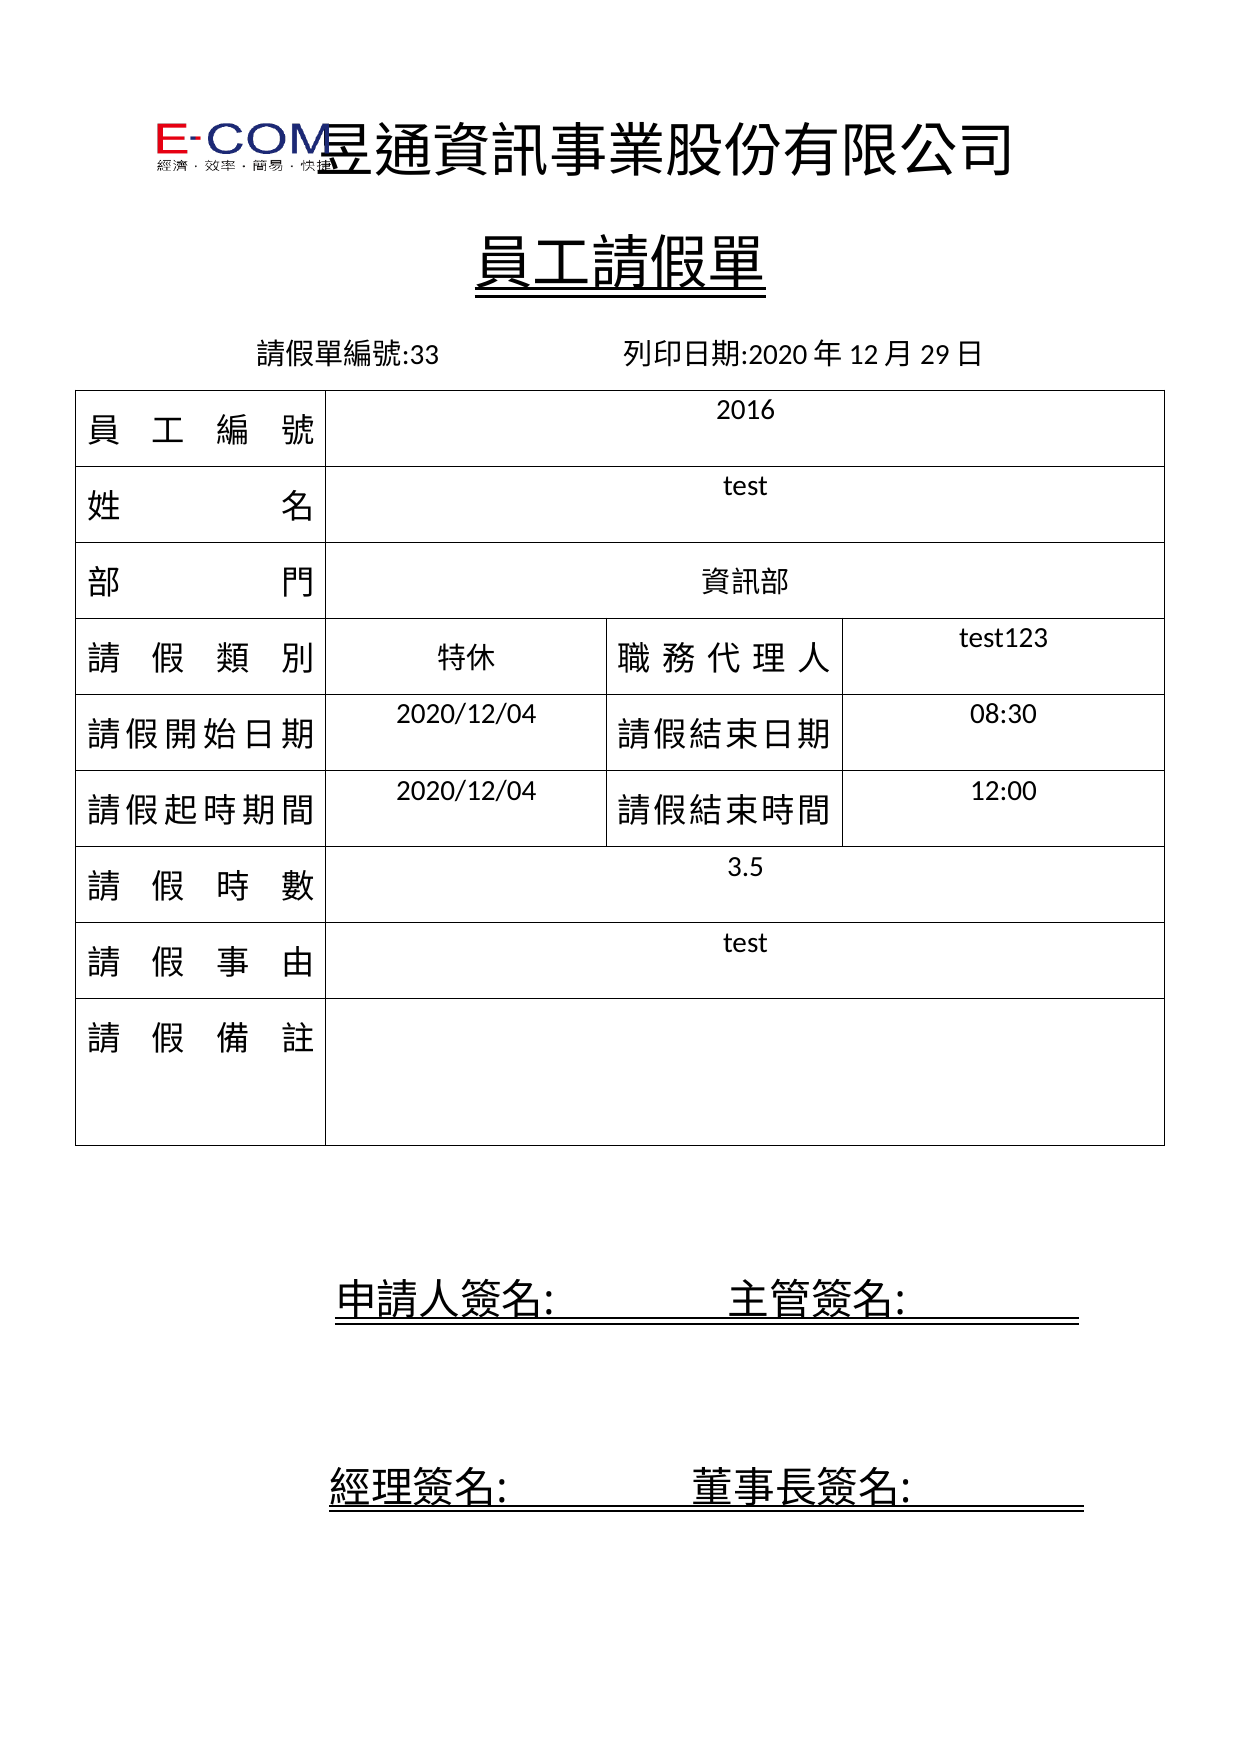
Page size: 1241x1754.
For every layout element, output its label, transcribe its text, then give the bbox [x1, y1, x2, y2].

table_cell [326, 999, 1164, 1145]
table_cell 請假時數 [76, 847, 325, 922]
table_cell 姓名 [76, 467, 325, 542]
table_cell 2020/12/04 [326, 695, 606, 770]
table_cell 職務代理人 [607, 619, 842, 694]
table_cell 請假類別 [76, 619, 325, 694]
text 經理簽名: 董事長簽名: [75, 1446, 1165, 1521]
text 昱通資訊事業股份有限公司 [75, 89, 1165, 202]
table_cell 12:00 [843, 771, 1164, 846]
table_cell 2020/12/04 [326, 771, 606, 846]
table_cell 請假備註 [76, 999, 325, 1145]
table_cell 請假起時期間 [76, 771, 325, 846]
text 員工請假單 [75, 202, 1165, 314]
table_header 員工編號 [76, 391, 325, 466]
table_cell 資訊部 [326, 543, 1164, 618]
table_cell 請假結束時間 [607, 771, 842, 846]
table_cell 08:30 [843, 695, 1164, 770]
table_cell 部門 [76, 543, 325, 618]
table_cell 請假事由 [76, 923, 325, 998]
table_cell 請假結束日期 [607, 695, 842, 770]
text 請假單編號:33 列印日期:2020年 12月 29日 [75, 314, 1165, 389]
table_cell 3.5 [326, 847, 1164, 922]
table_cell 特休 [326, 619, 606, 694]
table_cell test [326, 467, 1164, 542]
table_header 2016 [326, 391, 1164, 466]
table_cell test123 [843, 619, 1164, 694]
table_cell 請假開始日期 [76, 695, 325, 770]
text 申請人簽名: 主管簽名: [75, 1259, 1165, 1334]
picture [127, 117, 361, 177]
table_cell test [326, 923, 1164, 998]
